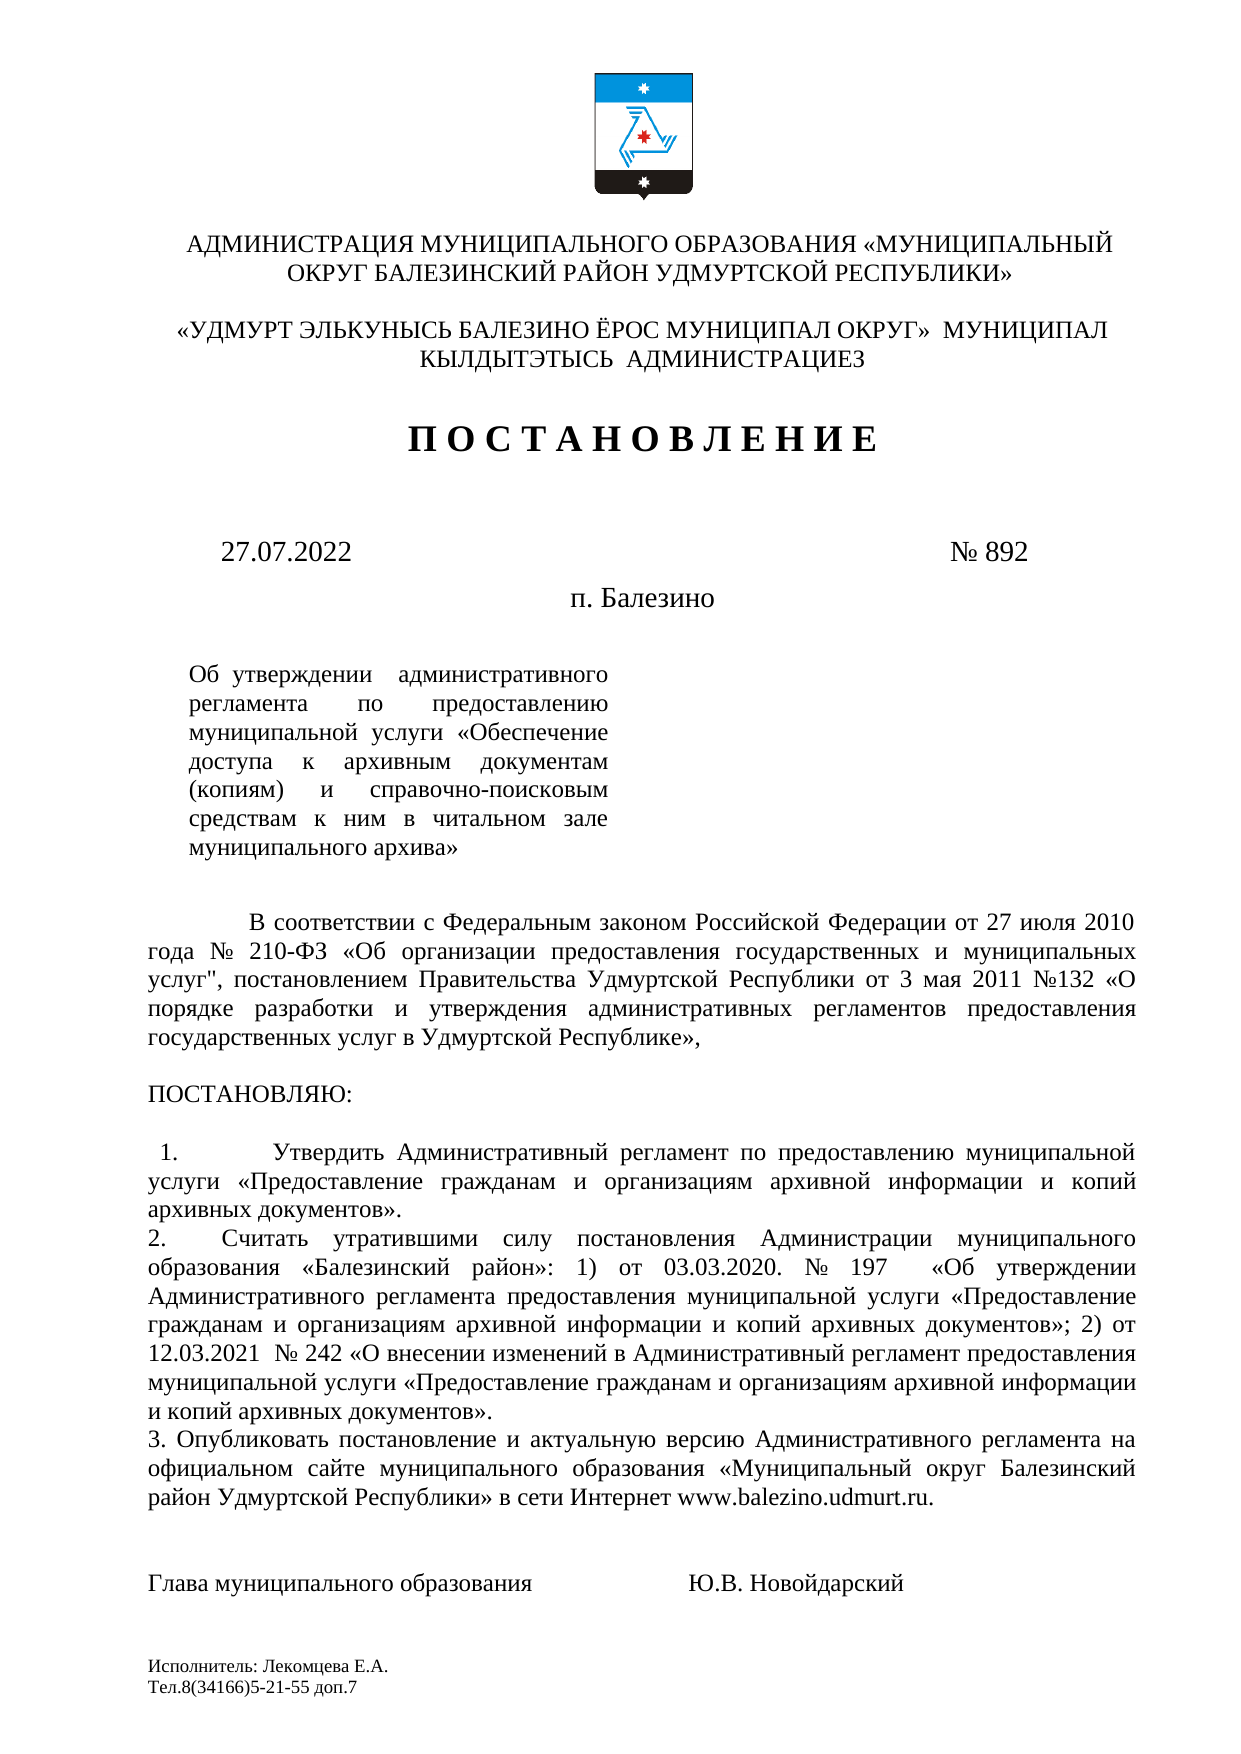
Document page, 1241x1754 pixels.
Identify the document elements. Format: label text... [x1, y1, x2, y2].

text Тел.8(34166)5-21-55 доп.7 [148, 1676, 1137, 1698]
text Исполнитель: Лекомцева Е.А. [148, 1654, 1137, 1676]
picture [594, 73, 693, 201]
text ПОСТАНОВЛЯЮ: [148, 1079, 1137, 1108]
text 27.07.2022 № 892 [148, 534, 1137, 567]
table_header [136, 660, 591, 907]
text «УДМУРТ ЭЛЬКУНЫСЬ БАЛЕЗИНО ЁРОС МУНИЦИПАЛ ОКРУГ» МУНИЦИПАЛ КЫЛДЫТЭТЫСЬ АДМИНИСТРАЦИЕЗ [148, 315, 1137, 373]
text Глава муниципального образования Ю.В. Новойдарский [148, 1568, 1137, 1597]
text п. Балезино [148, 580, 1137, 613]
text АДМИНИСТРАЦИЯ МУНИЦИПАЛЬНОГО ОБРАЗОВАНИЯ «МУНИЦИПАЛЬНЫЙ ОКРУГ БАЛЕЗИНСКИЙ РАЙОН УДМУРТСКОЙ РЕСПУБЛИКИ» [148, 229, 1152, 287]
picture [640, 84, 648, 92]
text 2. Считать утратившими силу постановления Администрации муниципального образования «Балезинский район»: 1) от 03.03.2020. № 197 «Об утверждении Административного регламента предоставления муниципальной услуги «Предоставление гражданам и организациям архивной информации и копий архивных документов»; 2) от 12.03.2021 № 242 «О внесении изменений в Административный регламент предоставления муниципальной услуги «Предоставление гражданам и организациям архивной информации и копий архивных документов». [148, 1223, 1137, 1424]
text П О С Т А Н О В Л Е Н И Е [148, 416, 1137, 459]
text 3. Опубликовать постановление и актуальную версию Административного регламента на официальном сайте муниципального образования «Муниципальный округ Балезинский район Удмуртской Республики» в сети Интернет www.balezino.udmurt.ru. [148, 1424, 1137, 1511]
text В соответствии с Федеральным законом Российской Федерации от 27 июля 2010 года № 210-ФЗ «Об организации предоставления государственных и муниципальных услуг", постановлением Правительства Удмуртской Республики от 3 мая 2011 №132 «О порядке разработки и утверждения административных регламентов предоставления государственных услуг в Удмуртской Республике», [148, 907, 1137, 1051]
text 1. Утвердить Административный регламент по предоставлению муниципальной услуги «Предоставление гражданам и организациям архивной информации и копий архивных документов». [148, 1137, 1137, 1223]
